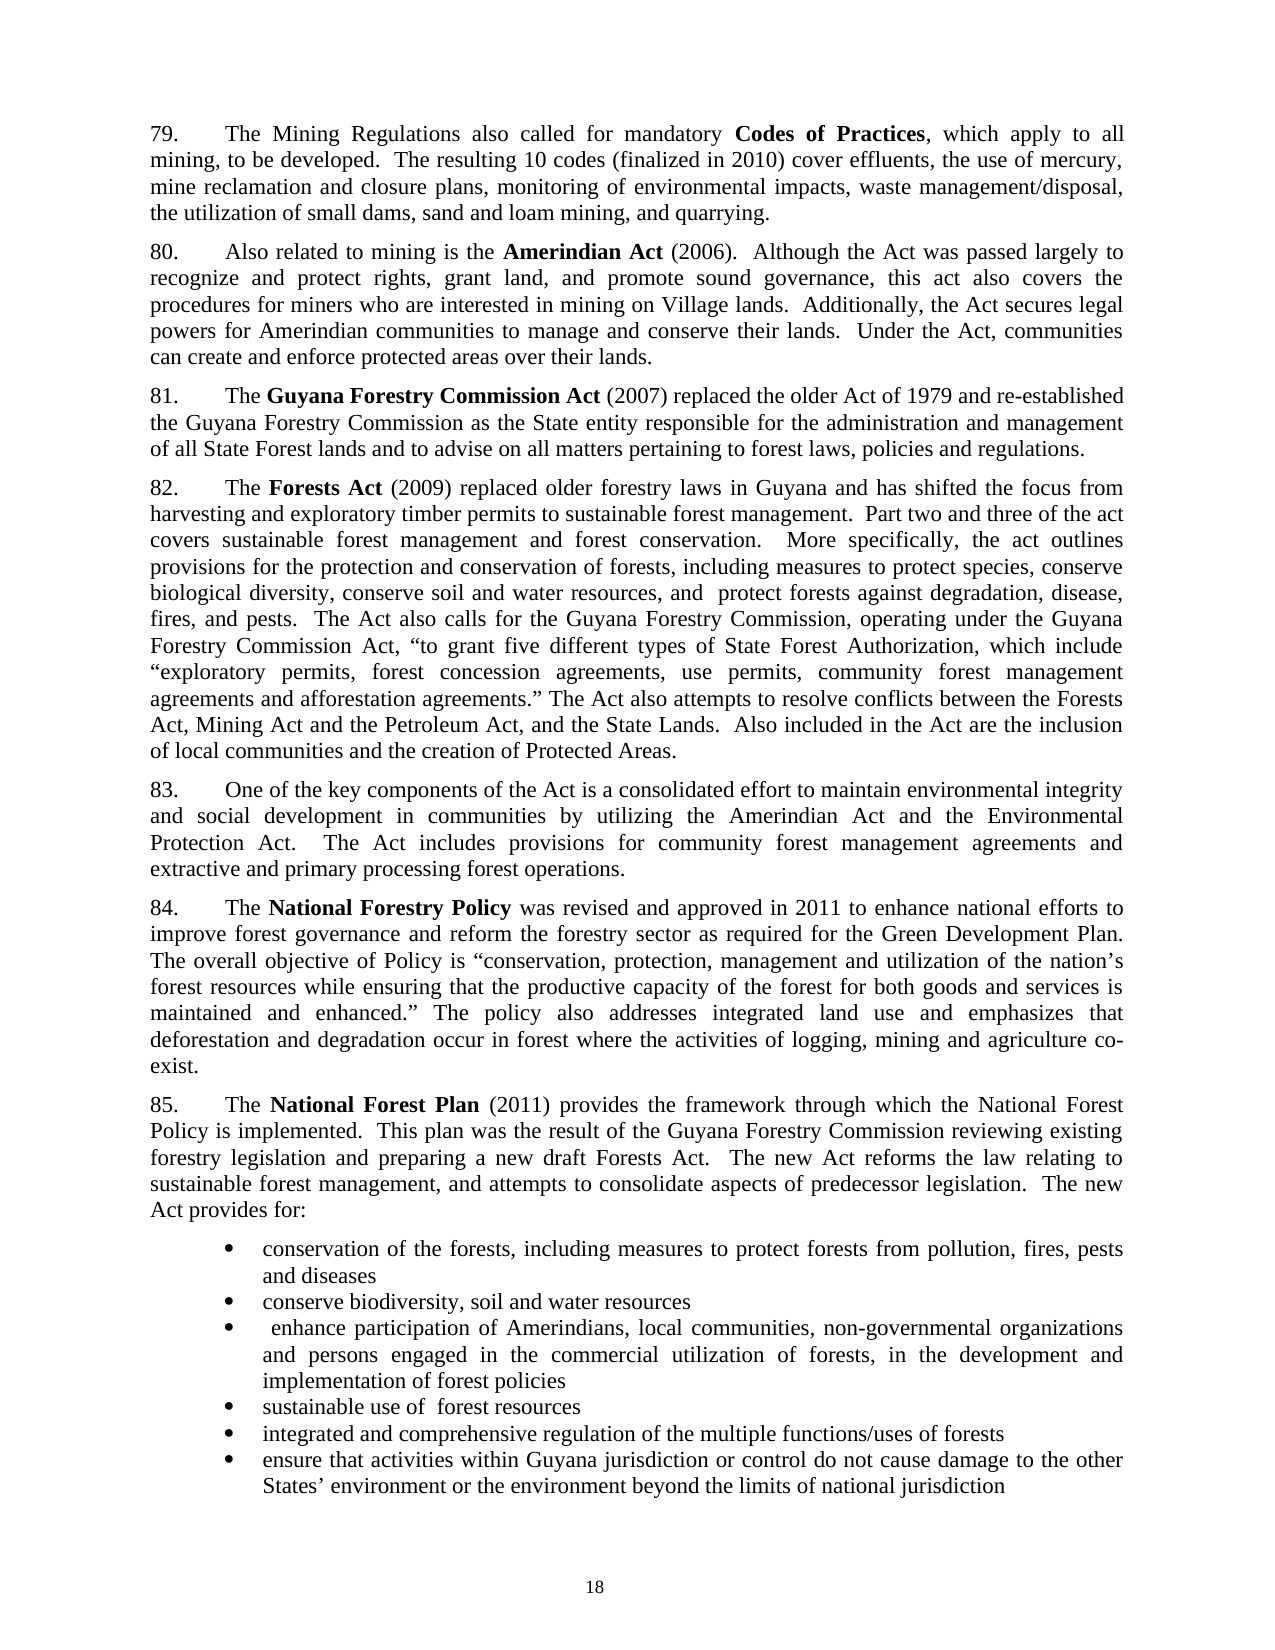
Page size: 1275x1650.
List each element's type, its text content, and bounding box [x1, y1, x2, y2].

list integrated and comprehensive regulation of the multiple functions/uses of forests [225, 1420, 1125, 1446]
list conserve biodiversity, soil and water resources [225, 1288, 1125, 1314]
text The Forests Act (2009) replaced older forestry laws in Guyana and has shifted the focus from harvesting and exploratory timber permits to sustainable forest management. Part two and three of the act covers sustainable forest management and forest conservation. More specifically, the act outlines provisions for the protection and conservation of forests, including measures to protect species, conserve biological diversity, conserve soil and water resources, and protect forests against degradation, disease, fires, and pests. The Act also calls for the Guyana Forestry Commission, operating under the Guyana Forestry Commission Act, “to grant five different types of State Forest Authorization, which include “exploratory permits, forest concession agreements, use permits, community forest management agreements and afforestation agreements.” The Act also attempts to resolve conflicts between the Forests Act, Mining Act and the Petroleum Act, and the State Lands. Also included in the Act are the inclusion of local communities and the creation of Protected Areas. [150, 474, 1125, 764]
text The Mining Regulations also called for mandatory Codes of Practices, which apply to all mining, to be developed. The resulting 10 codes (finalized in 2010) cover effluents, the use of mercury, mine reclamation and closure plans, monitoring of environmental impacts, waste management/disposal, the utilization of small dams, sand and loam mining, and quarrying. [150, 120, 1125, 225]
text The National Forest Plan (2011) provides the framework through which the National Forest Policy is implemented. This plan was the result of the Guyana Forestry Commission reviewing existing forestry legislation and preparing a new draft Forests Act. The new Act reforms the law relating to sustainable forest management, and attempts to consolidate aspects of predecessor legislation. The new Act provides for: [150, 1091, 1125, 1223]
text The National Forestry Policy was revised and approved in 2011 to enhance national efforts to improve forest governance and reform the forestry sector as required for the Green Development Plan. The overall objective of Policy is “conservation, protection, management and utilization of the nation’s forest resources while ensuring that the productive capacity of the forest for both goods and services is maintained and enhanced.” The policy also addresses integrated land use and emphasizes that deforestation and degradation occur in forest where the activities of logging, mining and agriculture co-exist. [150, 894, 1125, 1078]
text The Guyana Forestry Commission Act (2007) replaced the older Act of 1979 and re-established the Guyana Forestry Commission as the State entity responsible for the administration and management of all State Forest lands and to advise on all matters pertaining to forest laws, policies and regulations. [150, 382, 1125, 461]
list sustainable use of forest resources [225, 1393, 1125, 1420]
list enhance participation of Amerindians, local communities, non-governmental organizations and persons engaged in the commercial utilization of forests, in the development and implementation of forest policies [225, 1314, 1125, 1393]
list conservation of the forests, including measures to protect forests from pollution, fires, pests and diseases [225, 1235, 1125, 1288]
list ensure that activities within Guyana jurisdiction or control do not cause damage to the other States’ environment or the environment beyond the limits of national jurisdiction [225, 1446, 1125, 1499]
text Also related to mining is the Amerindian Act (2006). Although the Act was passed largely to recognize and protect rights, grant land, and promote sound governance, this act also covers the procedures for miners who are interested in mining on Village lands. Additionally, the Act secures legal powers for Amerindian communities to manage and conserve their lands. Under the Act, communities can create and enforce protected areas over their lands. [150, 238, 1125, 370]
text One of the key components of the Act is a consolidated effort to maintain environmental integrity and social development in communities by utilizing the Amerindian Act and the Environmental Protection Act. The Act includes provisions for community forest management agreements and extractive and primary processing forest operations. [150, 776, 1125, 882]
